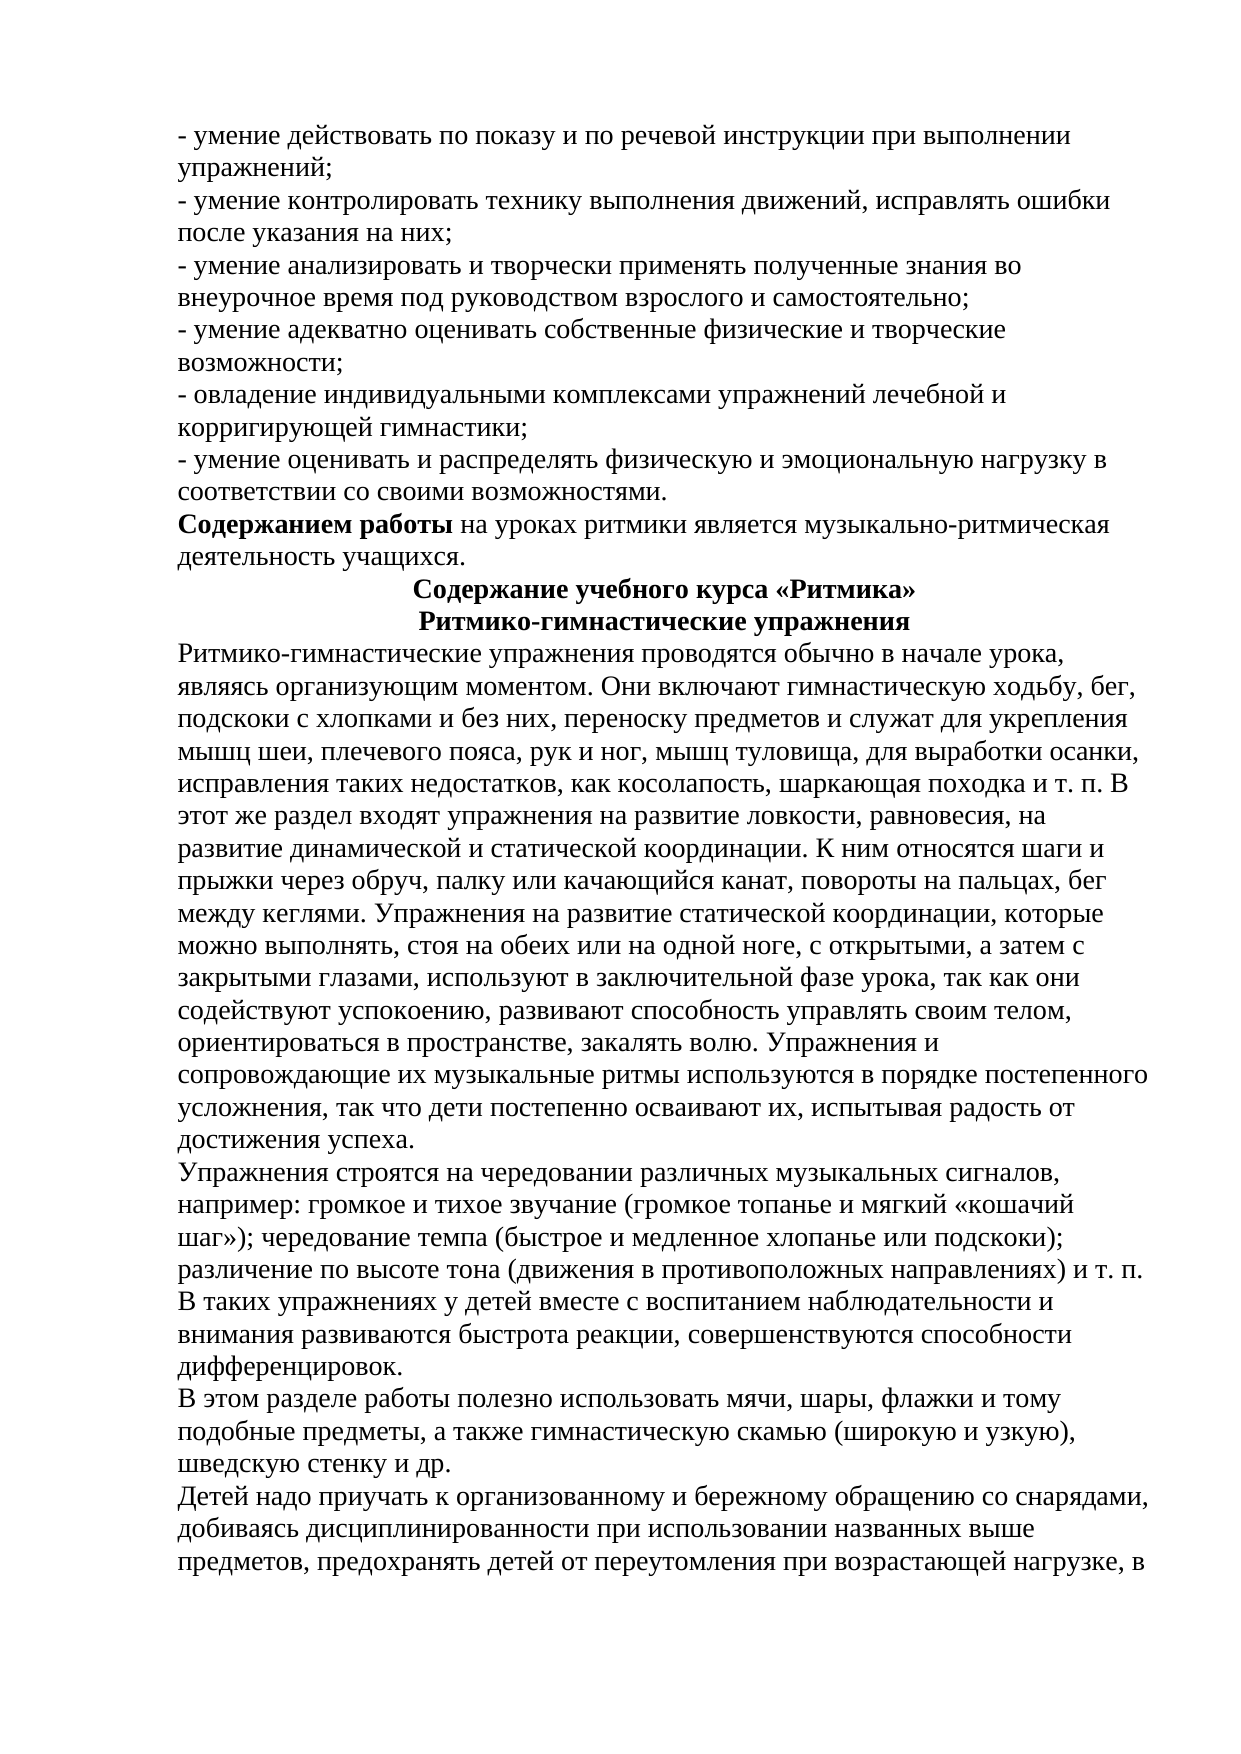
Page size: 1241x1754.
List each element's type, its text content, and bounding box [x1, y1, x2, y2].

text Упражнения строятся на чередовании различных музыкальных сигналов, например: громкое и тихое звучание (громкое топанье и мягкий «кошачий шаг»); чередование темпа (быстрое и медленное хлопанье или подскоки); различение по высоте тона (движения в противоположных направлениях) и т. п. В таких упражнениях у детей вместе с воспитанием наблюдательности и внимания развиваются быстрота реакции, совершенствуются способности дифференцировок. [177, 1155, 1152, 1382]
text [177, 1479, 1152, 1576]
text - умение контролировать технику выполнения движений, исправлять ошибки после указания на них; [177, 183, 1152, 248]
text - умение оценивать и распределять физическую и эмоциональную нагрузку в соответствии со своими возможностями. [177, 442, 1152, 507]
text Содержанием работы на уроках ритмики является музыкально-ритмическая деятельность учащихся. [177, 507, 1152, 572]
text - умение адекватно оценивать собственные физические и творческие возможности; [177, 312, 1152, 377]
text Содержание учебного курса «Ритмика» [177, 572, 1152, 604]
text - умение действовать по показу и по речевой инструкции при выполнении упражнений; [177, 118, 1152, 183]
text Ритмико-гимнастические упражнения проводятся обычно в начале урока, являясь организующим моментом. Они включают гимнастическую ходьбу, бег, подскоки с хлопками и без них, переноску предметов и служат для укрепления мышц шеи, плечевого пояса, рук и ног, мышц туловища, для выработки осанки, исправления таких недостатков, как косолапость, шаркающая походка и т. п. В этот же раздел входят упражнения на развитие ловкости, равновесия, на развитие динамической и статической координации. К ним относятся шаги и прыжки через обруч, палку или качающийся канат, повороты на пальцах, бег между кеглями. Упражнения на развитие статической координации, которые можно выполнять, стоя на обеих или на одной ноге, с открытыми, а затем с закрытыми глазами, используют в заключительной фазе урока, так как они содействуют успокоению, развивают способность управлять своим телом, ориентироваться в пространстве, закалять волю. Упражнения и сопровождающие их музыкальные ритмы используются в порядке постепенного усложнения, так что дети постепенно осваивают их, испытывая радость от достижения успеха. [177, 636, 1152, 1155]
text - умение анализировать и творчески применять полученные знания во внеурочное время под руководством взрослого и самостоятельно; [177, 248, 1152, 312]
text В этом разделе работы полезно использовать мячи, шары, флажки и тому подобные предметы, а также гимнастическую скамью (широкую и узкую), шведскую стенку и др. [177, 1382, 1152, 1479]
text - овладение индивидуальными комплексами упражнений лечебной и корригирующей гимнастики; [177, 377, 1152, 442]
text Ритмико-гимнастические упражнения [177, 604, 1152, 636]
